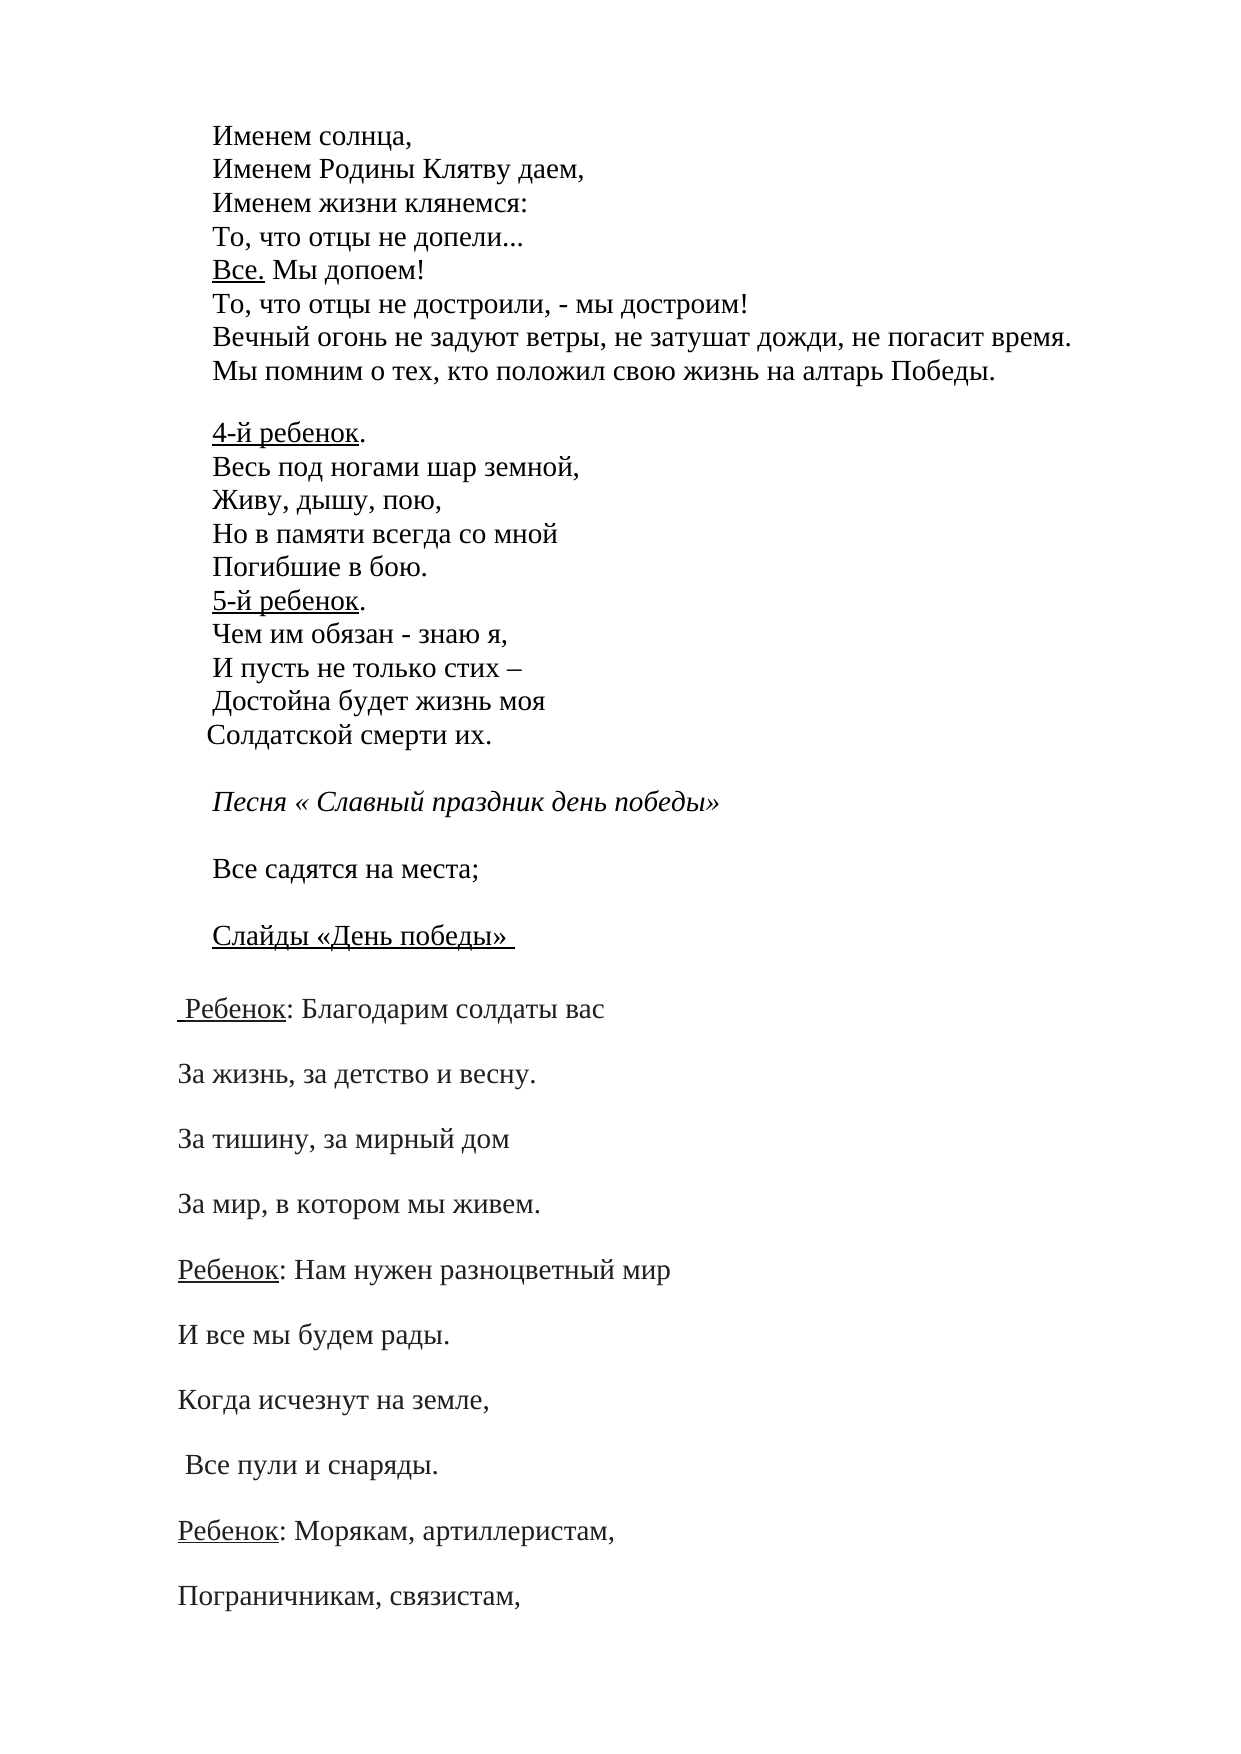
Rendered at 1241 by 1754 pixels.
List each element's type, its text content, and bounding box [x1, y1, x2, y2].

text За жизнь, за детство и весну. [177, 1051, 1152, 1090]
text Но в памяти всегда со мной [177, 516, 1152, 549]
text Живу, дышу, пою, [177, 482, 1152, 516]
text Мы помним о тех, кто положил свою жизнь на алтарь Победы. [177, 353, 1152, 386]
text Все пули и снаряды. [177, 1442, 1152, 1481]
text Именем Родины Клятву даем, [177, 152, 1152, 185]
text Погибшие в бою. [177, 549, 1152, 583]
text 4-й ребенок. [177, 415, 1152, 449]
text Ребенок: Морякам, артиллеристам, [177, 1507, 1152, 1546]
text Достойна будет жизнь моя [177, 683, 1152, 717]
text Ребенок: Благодарим солдаты вас [177, 985, 1152, 1024]
text Слайды «День победы» [177, 918, 1152, 952]
text То, что отцы не допели... [177, 219, 1152, 252]
text Песня « Славный праздник день победы» [177, 784, 1152, 818]
text Весь под ногами шар земной, [177, 449, 1152, 482]
text Именем жизни клянемся: [177, 185, 1152, 219]
text Все садятся на места; [177, 851, 1152, 885]
text Все. Мы допоем! [177, 252, 1152, 286]
text То, что отцы не достроили, - мы достроим! [177, 286, 1152, 319]
text Солдатской смерти их. [177, 717, 1152, 751]
text 5-й ребенок. [177, 583, 1152, 616]
text Вечный огонь не задуют ветры, не затушат дожди, не погасит время. [177, 319, 1152, 353]
text Когда исчезнут на земле, [177, 1377, 1152, 1416]
text И все мы будем рады. [177, 1311, 1152, 1351]
text Пограничникам, связистам, [177, 1572, 1152, 1611]
text Именем солнца, [177, 118, 1152, 152]
text Чем им обязан - знаю я, [177, 616, 1152, 650]
text Ребенок: Нам нужен разноцветный мир [177, 1246, 1152, 1285]
text За тишину, за мирный дом [177, 1116, 1152, 1155]
text За мир, в котором мы живем. [177, 1181, 1152, 1220]
text И пусть не только стих – [177, 650, 1152, 683]
